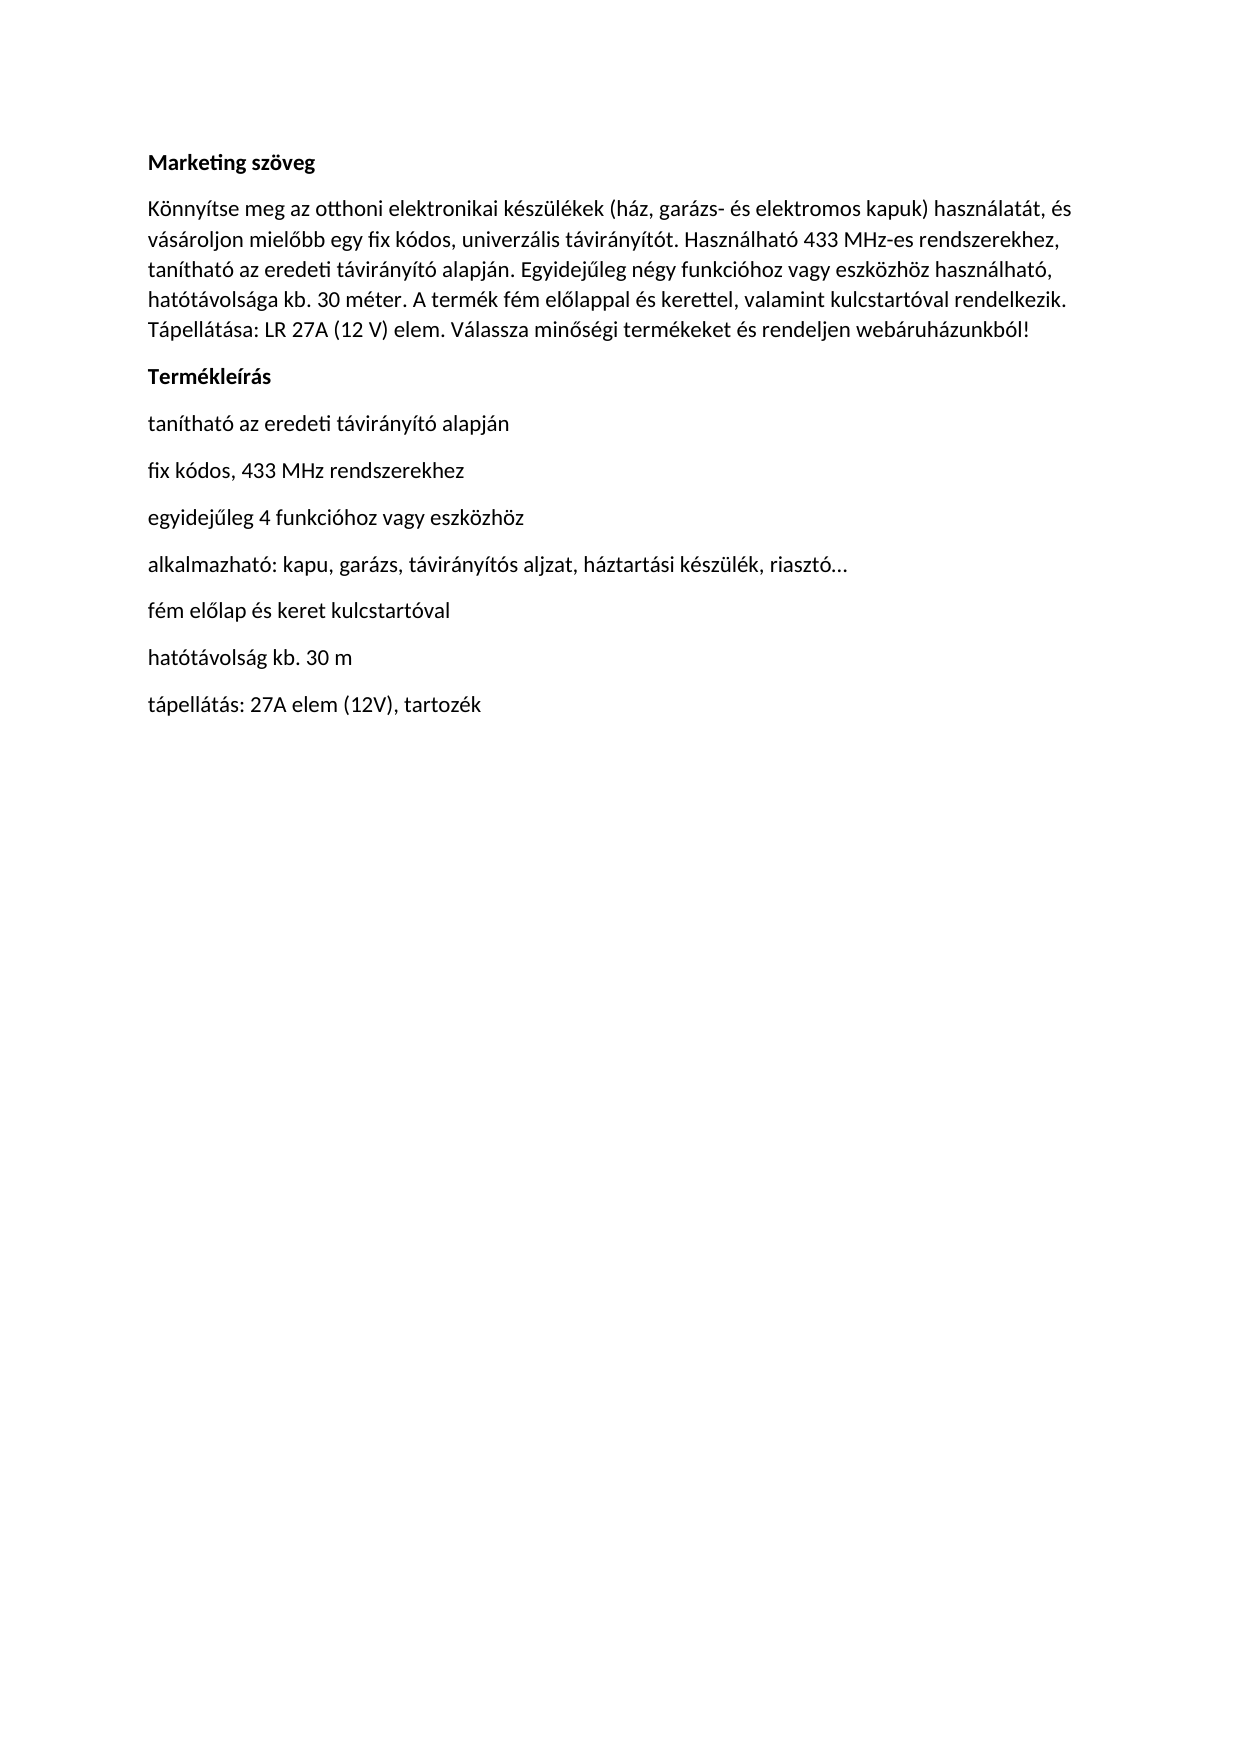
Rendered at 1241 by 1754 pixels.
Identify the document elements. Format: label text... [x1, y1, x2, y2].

text fix kódos, 433 MHz rendszerekhez [148, 456, 1093, 484]
text tanítható az eredeti távirányító alapján [148, 409, 1093, 437]
text fém előlap és keret kulcstartóval [148, 597, 1093, 624]
text hatótávolság kb. 30 m [148, 643, 1093, 671]
text alkalmazható: kapu, garázs, távirányítós aljzat, háztartási készülék, riasztó… [148, 550, 1093, 578]
text Marketing szöveg [148, 148, 1093, 176]
text Könnyítse meg az otthoni elektronikai készülékek (ház, garázs- és elektromos kapuk) használatát, és vásároljon mielőbb egy fix kódos, univerzális távirányítót. Használható 433 MHz-es rendszerekhez, tanítható az eredeti távirányító alapján. Egyidejűleg négy funkcióhoz vagy eszközhöz használható, hatótávolsága kb. 30 méter. A termék fém előlappal és kerettel, valamint kulcstartóval rendelkezik. Tápellátása: LR 27A (12 V) elem. Válassza minőségi termékeket és rendeljen webáruházunkból! [148, 194, 1093, 343]
text Termékleírás [148, 362, 1093, 390]
text tápellátás: 27A elem (12V), tartozék [148, 690, 1093, 718]
text egyidejűleg 4 funkcióhoz vagy eszközhöz [148, 503, 1093, 531]
